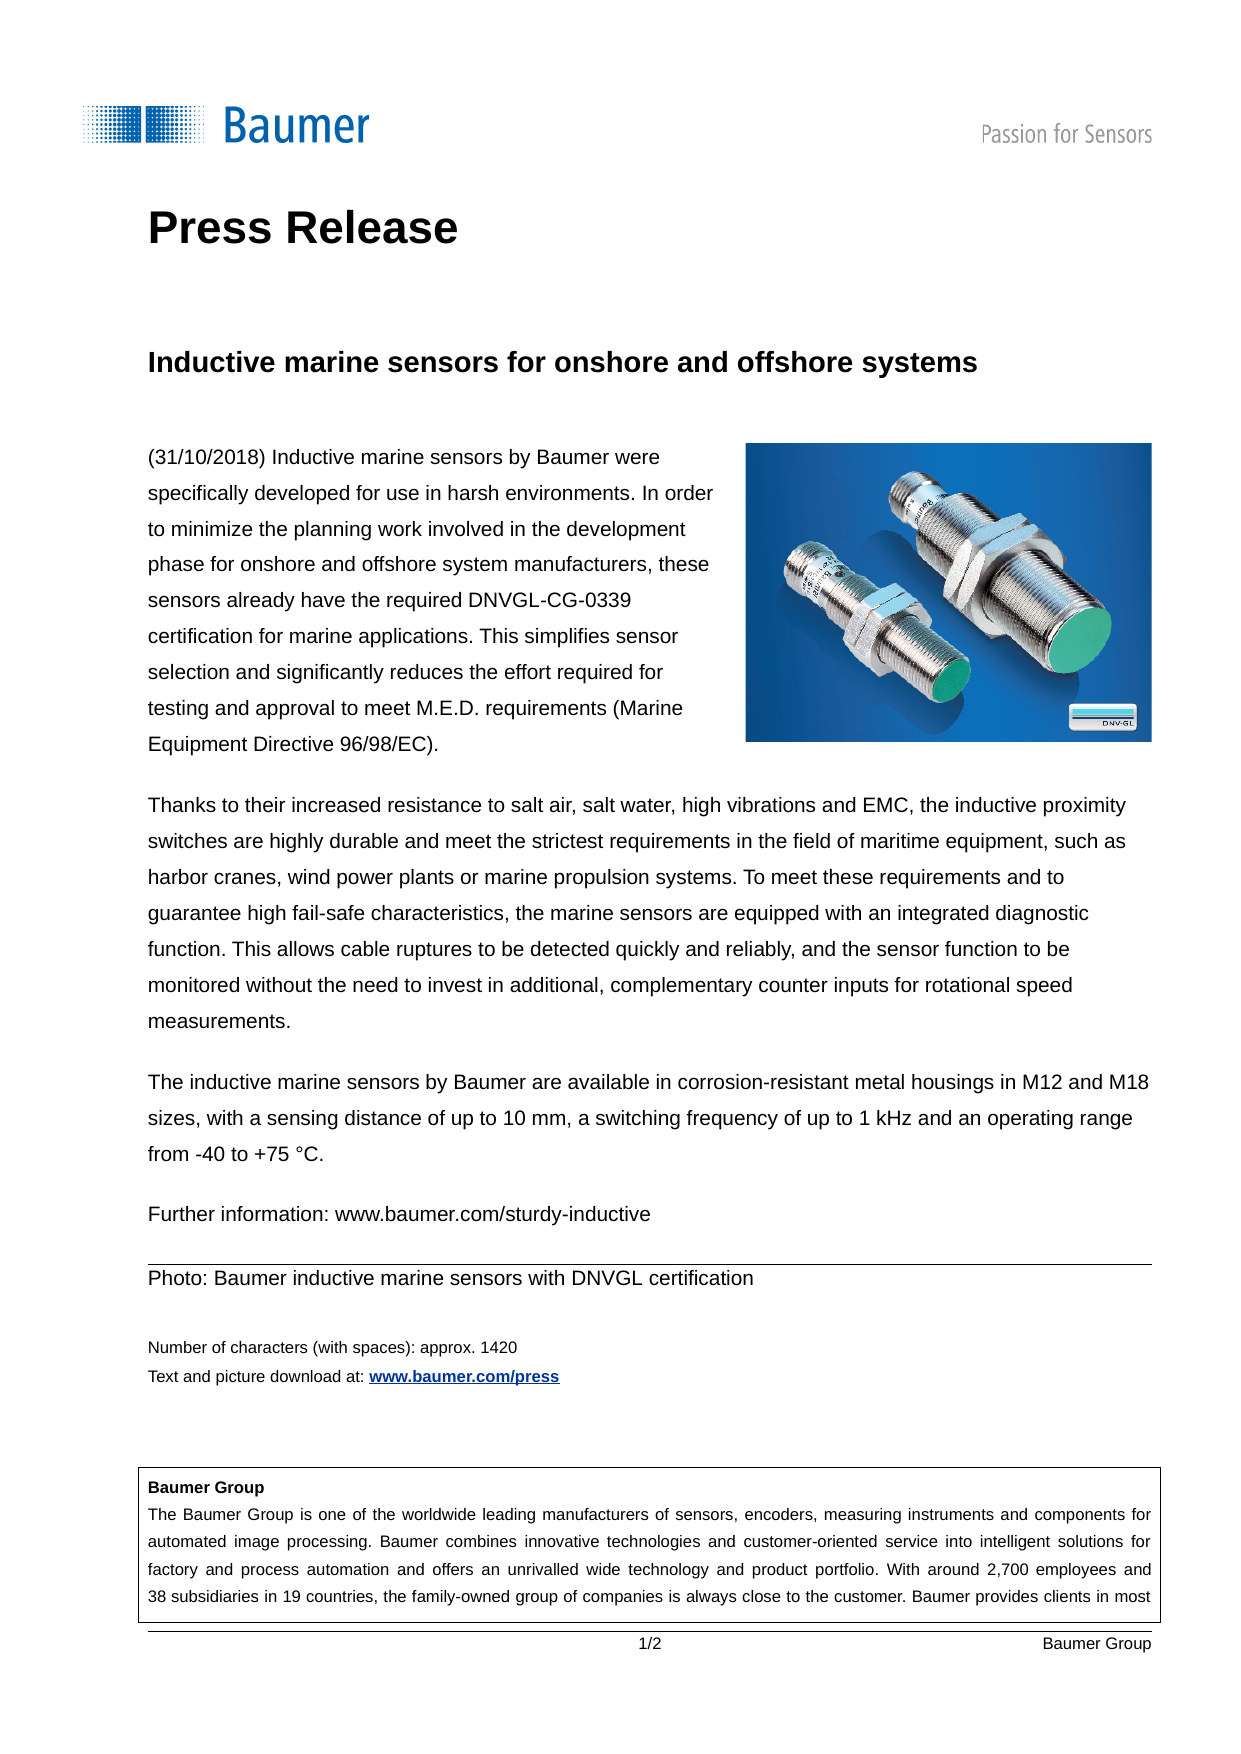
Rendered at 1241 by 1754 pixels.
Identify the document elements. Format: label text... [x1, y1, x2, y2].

text Photo: Baumer inductive marine sensors with DNVGL certification [148, 1265, 1152, 1289]
text Number of characters (with spaces): approx. 1420 [148, 1338, 1152, 1357]
text Further information: www.baumer.com/sturdy-inductive [148, 1202, 1152, 1226]
subtitle Press Release [148, 201, 1152, 253]
text The inductive marine sensors by Baumer are available in corrosion-resistant metal housings in M12 and M18 sizes, with a sensing distance of up to 10 mm, a switching frequency of up to 1 kHz and an operating range from -40 to +75 °C. [148, 1069, 1152, 1165]
picture [83, 106, 370, 143]
picture [982, 123, 1152, 143]
picture [745, 443, 1152, 742]
text Baumer Group [139, 1468, 1160, 1494]
text Inductive marine sensors for onshore and offshore systems [148, 345, 1152, 379]
text Thanks to their increased resistance to salt air, salt water, high vibrations and EMC, the inductive proximity switches are highly durable and meet the strictest requirements in the field of maritime equipment, such as harbor cranes, wind power plants or marine propulsion systems. To meet these requirements and to guarantee high fail-safe characteristics, the marine sensors are equipped with an integrated diagnostic function. This allows cable ruptures to be detected quickly and reliably, and the sensor function to be monitored without the need to invest in additional, complementary counter inputs for rotational speed measurements. [148, 793, 1152, 1032]
text Text and picture download at: www.baumer.com/press [148, 1366, 1152, 1386]
